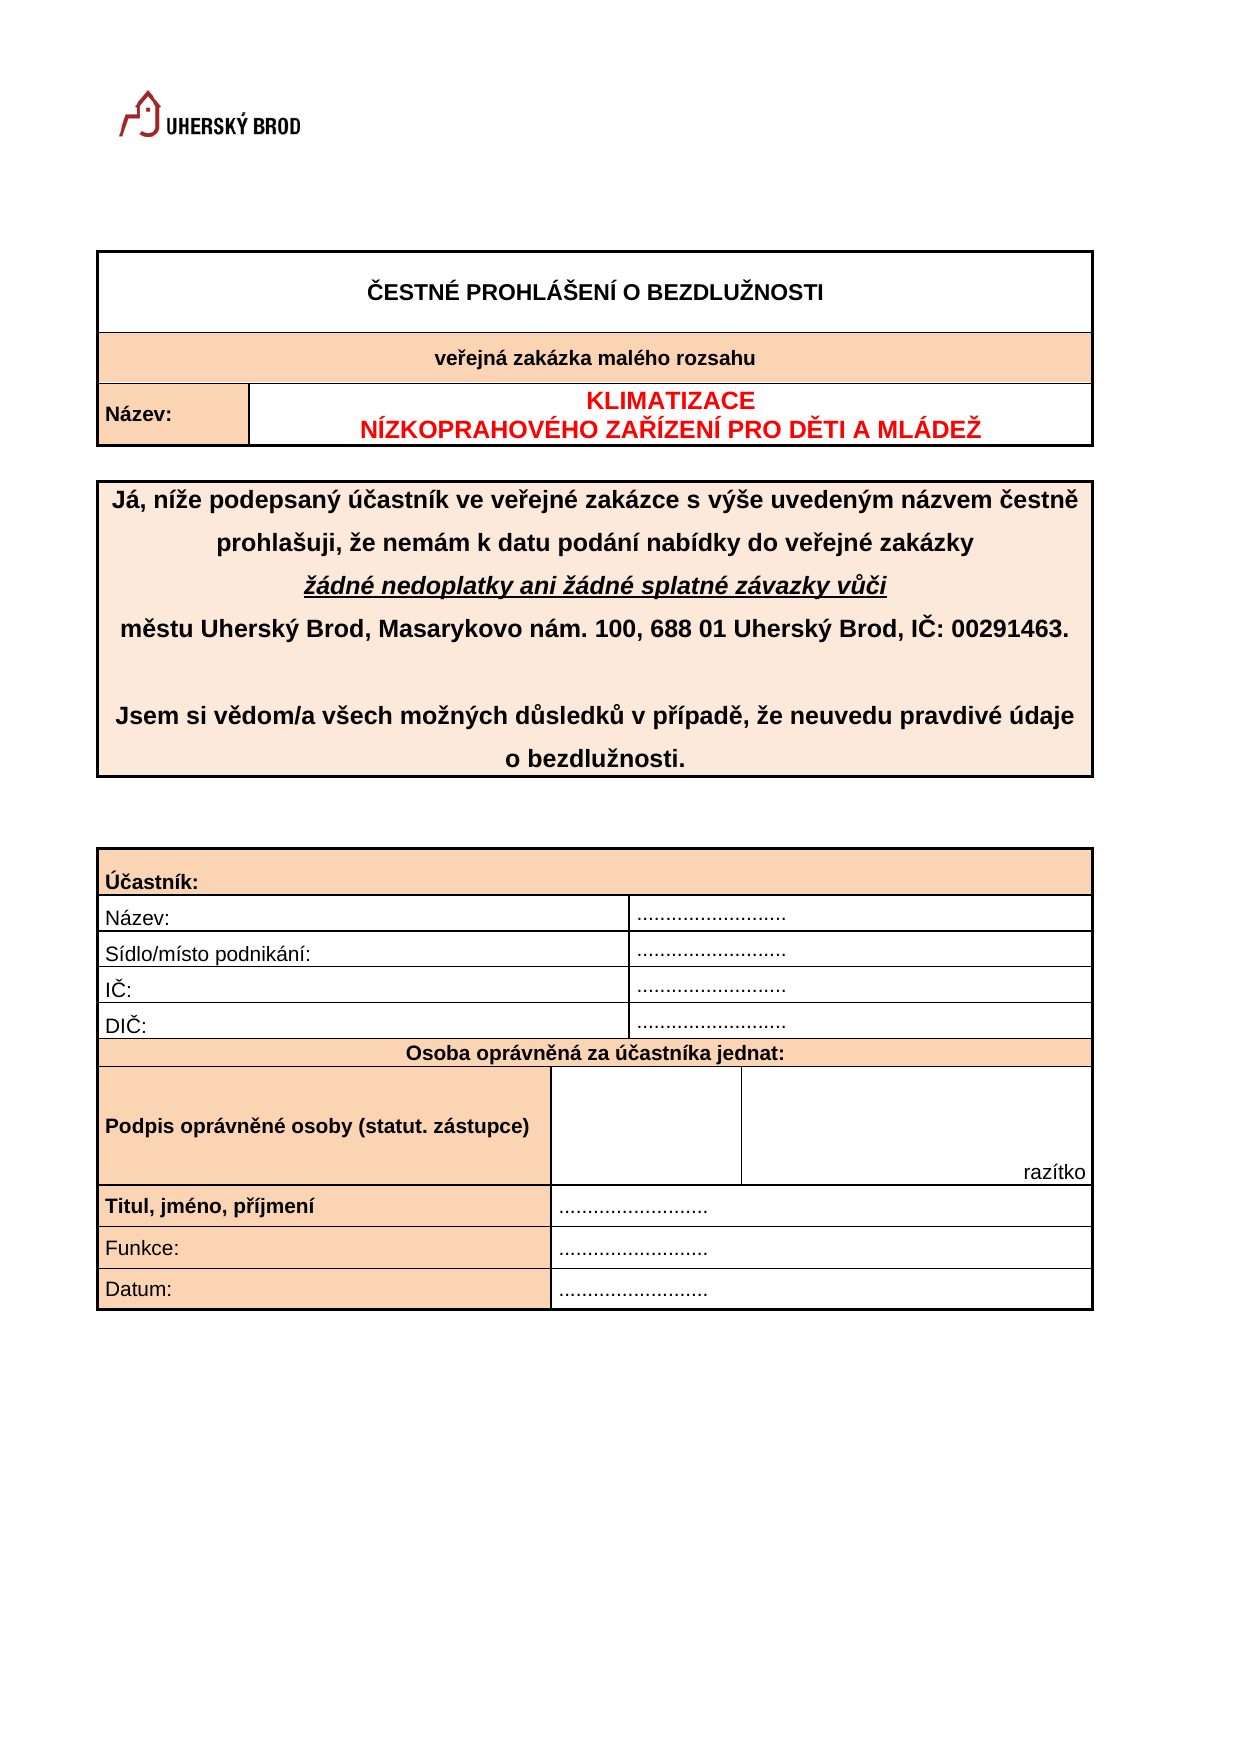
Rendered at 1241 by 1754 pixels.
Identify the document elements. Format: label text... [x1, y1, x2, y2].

table_cell .......................... [552, 1227, 1091, 1268]
table_cell .......................... [630, 932, 1091, 966]
table_cell .......................... [630, 967, 1091, 1002]
table_cell razítko [742, 1067, 1091, 1184]
table_cell .......................... [630, 1003, 1091, 1038]
table_cell .......................... [552, 1269, 1091, 1308]
table_cell veřejná zakázka malého rozsahu [99, 333, 1091, 382]
table_cell Sídlo/místo podnikání: [99, 932, 628, 966]
table_header ČESTNÉ PROHLÁŠENÍ O BEZDLUŽNOSTI [99, 253, 1091, 332]
table_cell KLIMATIZACE NÍZKOPRAHOVÉHO ZAŘÍZENÍ PRO DĚTI A MLÁDEŽ [250, 384, 1091, 444]
table_cell [552, 1067, 741, 1184]
table_cell Název: [99, 384, 248, 444]
table_cell Datum: [99, 1269, 550, 1308]
table_cell Osoba oprávněná za účastníka jednat: [99, 1039, 1091, 1066]
table_cell Název: [99, 896, 628, 930]
picture [106, 73, 313, 155]
table_cell Podpis oprávněné osoby (statut. zástupce) [99, 1067, 550, 1184]
table_header Já, níže podepsaný účastník ve veřejné zakázce s výše uvedeným názvem čestně prohlašuji, že nemám k datu podání nabídky do veřejné zakázky žádné nedoplatky ani žádné splatné závazky vůči městu Uherský Brod, Masarykovo nám. 100, 688 01 Uherský Brod, IČ: 00291463. Jsem si vědom/a všech možných důsledků v případě, že neuvedu pravdivé údaje o bezdlužnosti. [99, 483, 1091, 775]
table_cell Titul, jméno, příjmení [99, 1186, 550, 1226]
table_header Účastník: [99, 850, 1091, 894]
table_cell .......................... [630, 896, 1091, 930]
table_cell Funkce: [99, 1227, 550, 1268]
table_cell IČ: [99, 967, 628, 1002]
table_cell .......................... [552, 1186, 1091, 1226]
table_cell DIČ: [99, 1003, 628, 1038]
